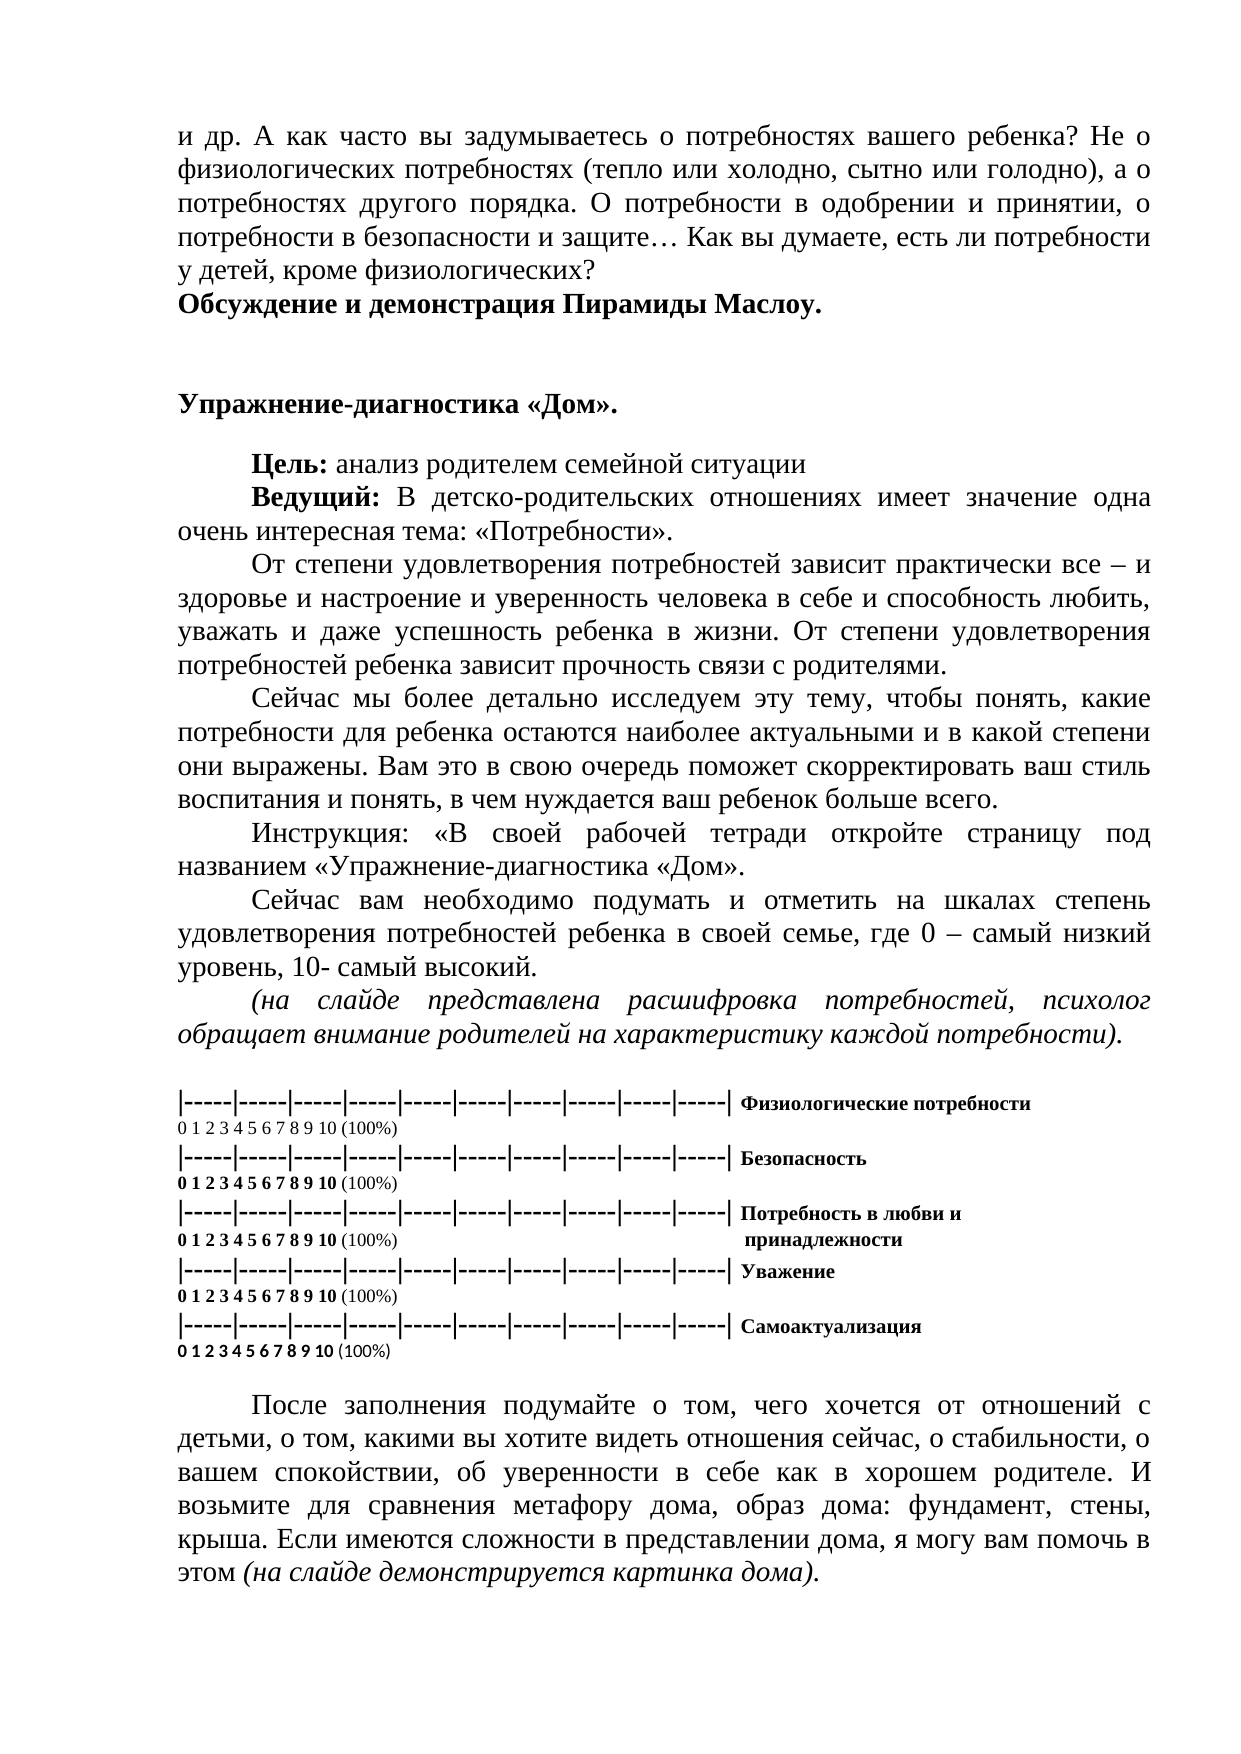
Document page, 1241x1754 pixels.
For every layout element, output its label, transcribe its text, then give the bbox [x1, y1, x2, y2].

text Сейчас вам необходимо подумать и отметить на шкалах степень удовлетворения потребностей ребенка в своей семье, где 0 – самый низкий уровень, 10- самый высокий. [177, 882, 1152, 982]
text Инструкция: «В своей рабочей тетради откройте страницу под названием «Упражнение-диагностика «Дом». [177, 815, 1152, 882]
text После заполнения подумайте о том, чего хочется от отношений с детьми, о том, какими вы хотите видеть отношения сейчас, о стабильности, о вашем спокойствии, об уверенности в себе как в хорошем родителе. И возьмите для сравнения метафору дома, образ дома: фундамент, стены, крыша. Если имеются сложности в представлении дома, я могу вам помочь в этом (на слайде демонстрируется картинка дома). [177, 1387, 1152, 1588]
text От степени удовлетворения потребностей зависит практически все – и здоровье и настроение и уверенность человека в себе и способность любить, уважать и даже успешность ребенка в жизни. От степени удовлетворения потребностей ребенка зависит прочность связи с родителями. [177, 546, 1152, 681]
text Цель: анализ родителем семейной ситуации [177, 446, 1152, 479]
text 0 1 2 3 4 5 6 7 8 9 10 (100%) [177, 1339, 1152, 1362]
text |-----|-----|-----|-----|-----|-----|-----|-----|-----|-----| Самоактуализация [177, 1306, 1152, 1339]
text 0 1 2 3 4 5 6 7 8 9 10 (100%) принадлежности [177, 1227, 1152, 1251]
text (на слайде представлена расшифровка потребностей, психолог обращает внимание родителей на характеристику каждой потребности). [177, 982, 1152, 1049]
text 0 1 2 3 4 5 6 7 8 9 10 (100%) [177, 1284, 1152, 1306]
text |-----|-----|-----|-----|-----|-----|-----|-----|-----|-----| Физиологические потребности [177, 1083, 1152, 1117]
text Ведущий: В детско-родительских отношениях имеет значение одна очень интересная тема: «Потребности». [177, 479, 1152, 546]
text |-----|-----|-----|-----|-----|-----|-----|-----|-----|-----| Потребность в любви и [177, 1193, 1152, 1227]
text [177, 118, 1152, 286]
text Сейчас мы более детально исследуем эту тему, чтобы понять, какие потребности для ребенка остаются наиболее актуальными и в какой степени они выражены. Вам это в свою очередь поможет скорректировать ваш стиль воспитания и понять, в чем нуждается ваш ребенок больше всего. [177, 681, 1152, 815]
text Упражнение-диагностика «Дом». [177, 386, 1152, 420]
text Обсуждение и демонстрация Пирамиды Маслоу. [177, 286, 1152, 319]
text |-----|-----|-----|-----|-----|-----|-----|-----|-----|-----| Уважение [177, 1251, 1152, 1284]
text |-----|-----|-----|-----|-----|-----|-----|-----|-----|-----| Безопасность [177, 1138, 1152, 1172]
text 0 1 2 3 4 5 6 7 8 9 10 (100%) [177, 1172, 1152, 1193]
text 0 1 2 3 4 5 6 7 8 9 10 (100%) [177, 1117, 1152, 1138]
